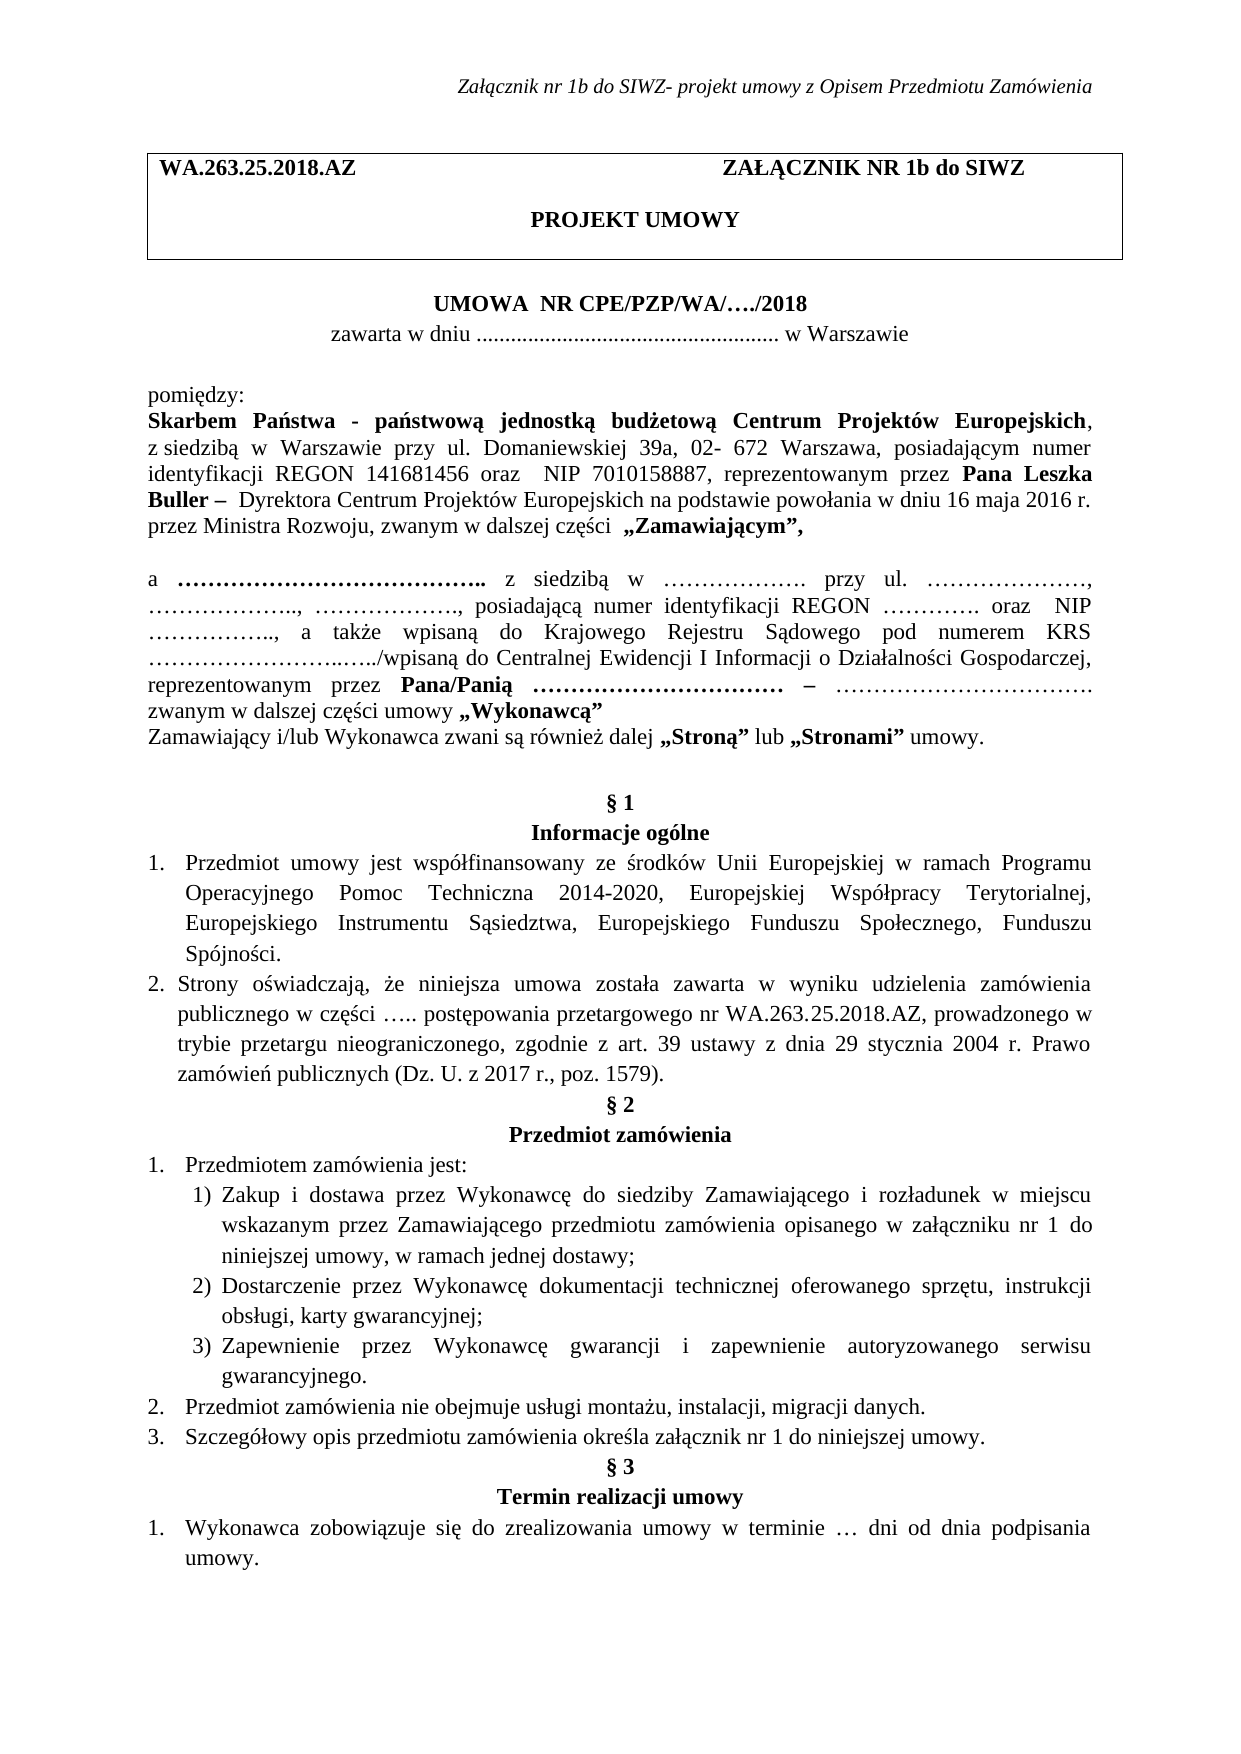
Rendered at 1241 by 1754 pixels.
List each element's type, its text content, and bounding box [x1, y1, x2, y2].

list Zakup i dostawa przez Wykonawcę do siedziby Zamawiającego i rozładunek w miejscu wskazanym przez Zamawiającego przedmiotu zamówienia opisanego w załączniku nr 1 do niniejszej umowy, w ramach jednej dostawy; [192, 1181, 1093, 1268]
subtitle § 3 [148, 1453, 1093, 1479]
list Szczegółowy opis przedmiotu zamówienia określa załącznik nr 1 do niniejszej umowy. [147, 1423, 1093, 1449]
list Przedmiotem zamówienia jest: [147, 1151, 1093, 1177]
text UMOWA NR CPE/PZP/WA/…./2018 [148, 290, 1093, 317]
subtitle § 2 [148, 1091, 1093, 1117]
subtitle Termin realizacji umowy [148, 1483, 1093, 1510]
list Zapewnienie przez Wykonawcę gwarancji i zapewnienie autoryzowanego serwisu gwarancyjnego. [192, 1332, 1093, 1389]
subtitle Przedmiot zamówienia [148, 1121, 1093, 1147]
text § 1 [148, 789, 1093, 815]
text Skarbem Państwa - państwową jednostką budżetową Centrum Projektów Europejskich, z siedzibą w Warszawie przy ul. Domaniewskiej 39a, 02- 672 Warszawa, posiadającym numer identyfikacji REGON 141681456 oraz NIP 7010158887, reprezentowanym przez Pana Leszka Buller – Dyrektora Centrum Projektów Europejskich na podstawie powołania w dniu 16 maja 2016 r. przez Ministra Rozwoju, zwanym w dalszej części „Zamawiającym”, [148, 407, 1093, 539]
text Zamawiający i/lub Wykonawca zwani są również dalej „Stroną” lub „Stronami” umowy. [148, 723, 1093, 750]
text pomiędzy: [148, 381, 1093, 407]
table_header WA.263.25.2018.AZ ZAŁĄCZNIK NR 1b do SIWZ [148, 154, 1122, 206]
list Dostarczenie przez Wykonawcę dokumentacji technicznej oferowanego sprzętu, instrukcji obsługi, karty gwarancyjnej; [192, 1272, 1093, 1328]
list Strony oświadczają, że niniejsza umowa została zawarta w wyniku udzielenia zamówienia publicznego w części ….. postępowania przetargowego nr WA.263.25.2018.AZ, prowadzonego w trybie przetargu nieograniczonego, zgodnie z art. 39 ustawy z dnia 29 stycznia 2004 r. Prawo zamówień publicznych (Dz. U. z 2017 r., poz. 1579). [148, 970, 1093, 1087]
text zawarta w dniu ..................................................... w Warszawie [148, 320, 1093, 347]
subtitle Załącznik nr 1b do SIWZ- projekt umowy z Opisem Przedmiotu Zamówienia [148, 74, 1093, 98]
list Przedmiot zamówienia nie obejmuje usługi montażu, instalacji, migracji danych. [147, 1393, 1093, 1419]
list Wykonawca zobowiązuje się do zrealizowania umowy w terminie … dni od dnia podpisania umowy. [147, 1514, 1093, 1570]
text a ………………………………….. z siedzibą w ………………. przy ul. …………………, ……………….., ………………., posiadającą numer identyfikacji REGON …………. oraz NIP …………….., a także wpisaną do Krajowego Rejestru Sądowego pod numerem KRS ……………………..…../wpisaną do Centralnej Ewidencji I Informacji o Działalności Gospodarczej, reprezentowanym przez Pana/Panią …………………………… – ……………………………. zwanym w dalszej części umowy „Wykonawcą” [148, 565, 1093, 723]
text Informacje ogólne [148, 819, 1093, 845]
list Przedmiot umowy jest współfinansowany ze środków Unii Europejskiej w ramach Programu Operacyjnego Pomoc Techniczna 2014-2020, Europejskiej Współpracy Terytorialnej, Europejskiego Instrumentu Sąsiedztwa, Europejskiego Funduszu Społecznego, Funduszu Spójności. [148, 849, 1093, 966]
table_cell PROJEKT UMOWY [148, 206, 1122, 259]
